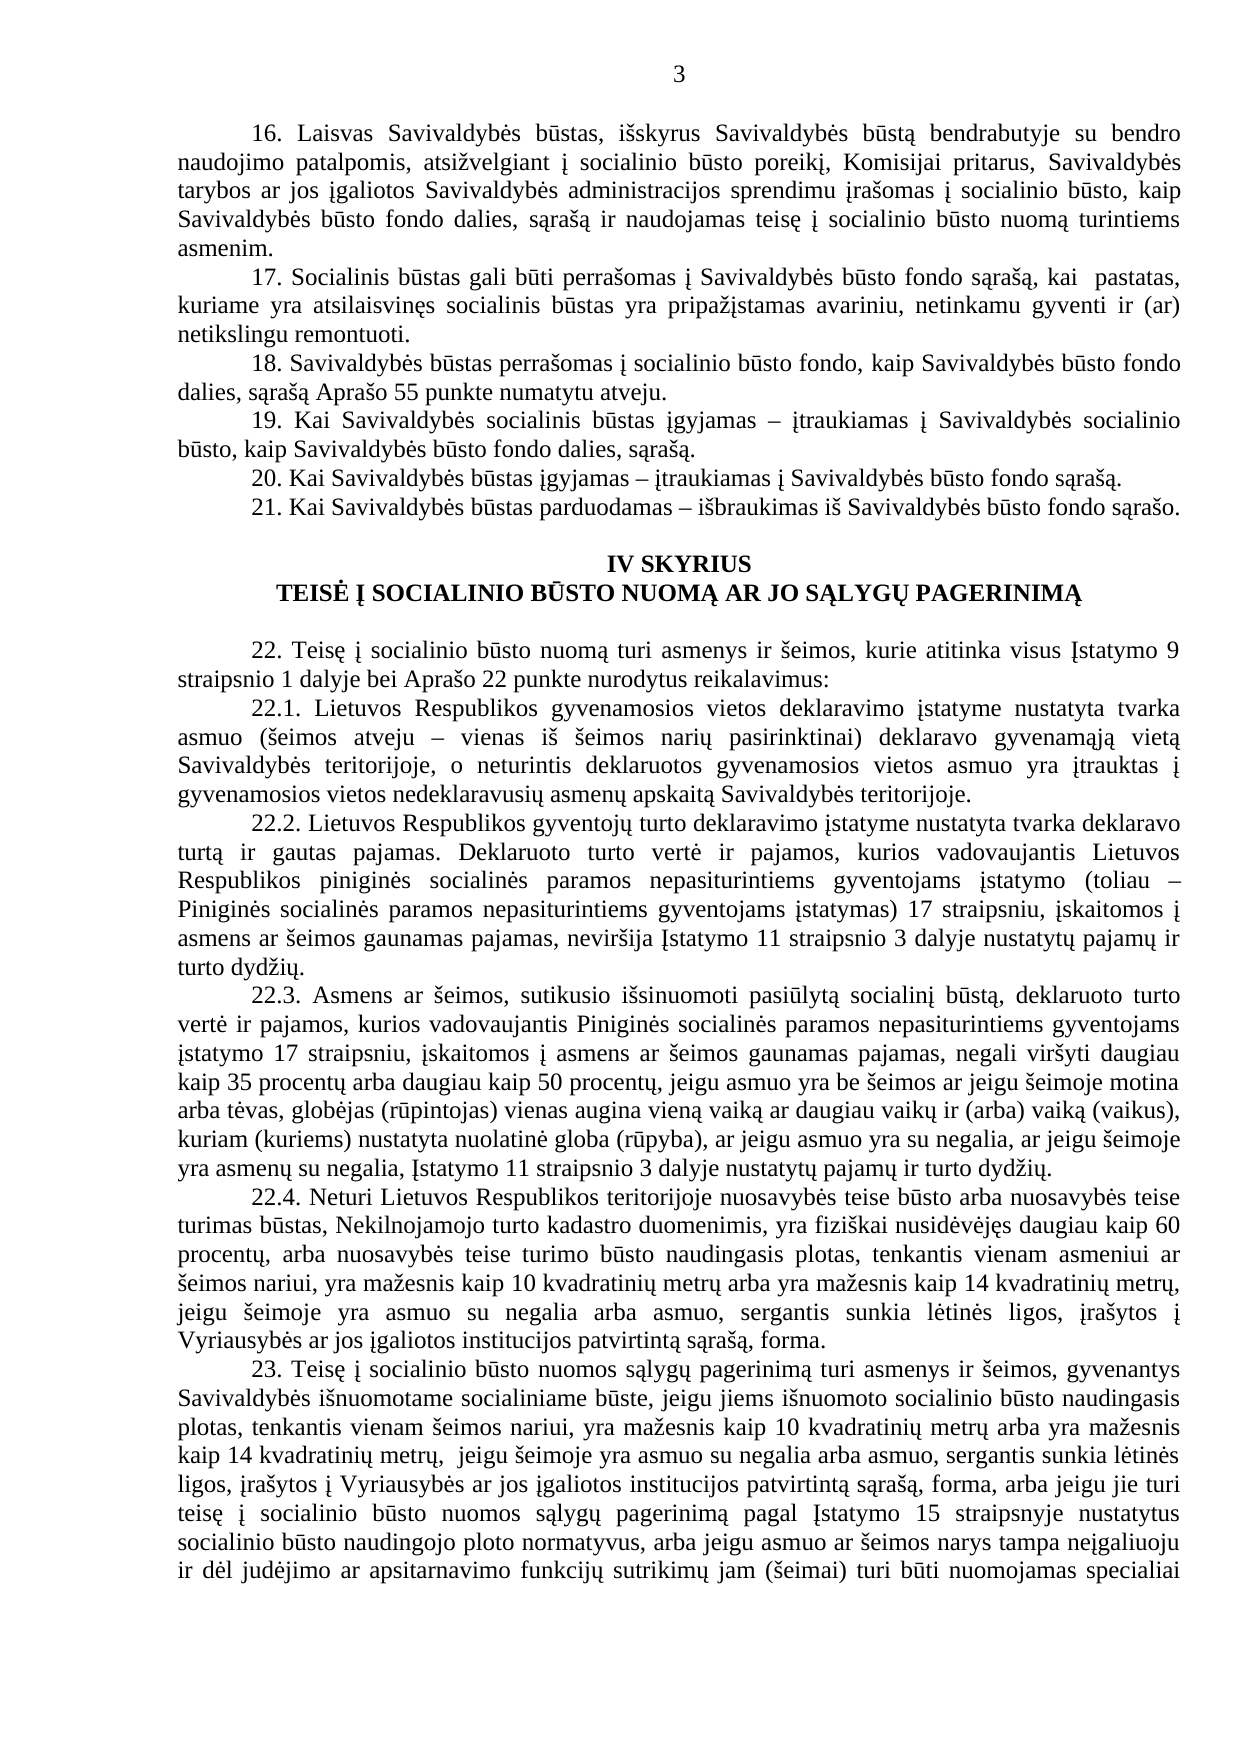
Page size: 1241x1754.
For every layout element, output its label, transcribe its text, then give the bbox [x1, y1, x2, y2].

text 22. Teisę į socialinio būsto nuomą turi asmenys ir šeimos, kurie atitinka visus Įstatymo 9 straipsnio 1 dalyje bei Aprašo 22 punkte nurodytus reikalavimus: [177, 636, 1181, 693]
text IV SKYRIUS [177, 549, 1181, 578]
text 20. Kai Savivaldybės būstas įgyjamas – įtraukiamas į Savivaldybės būsto fondo sąrašą. [177, 463, 1181, 492]
text 22.1. Lietuvos Respublikos gyvenamosios vietos deklaravimo įstatyme nustatyta tvarka asmuo (šeimos atveju – vienas iš šeimos narių pasirinktinai) deklaravo gyvenamąją vietą Savivaldybės teritorijoje, o neturintis deklaruotos gyvenamosios vietos asmuo yra įtrauktas į gyvenamosios vietos nedeklaravusių asmenų apskaitą Savivaldybės teritorijoje. [177, 693, 1181, 808]
list Teisė į socialinio būsto nuomą ar jo sąlygų pagerinimą [177, 578, 1181, 607]
text 22.3. Asmens ar šeimos, sutikusio išsinuomoti pasiūlytą socialinį būstą, deklaruoto turto vertė ir pajamos, kurios vadovaujantis Piniginės socialinės paramos nepasiturintiems gyventojams įstatymo 17 straipsniu, įskaitomos į asmens ar šeimos gaunamas pajamas, negali viršyti daugiau kaip 35 procentų arba daugiau kaip 50 procentų, jeigu asmuo yra be šeimos ar jeigu šeimoje motina arba tėvas, globėjas (rūpintojas) vienas augina vieną vaiką ar daugiau vaikų ir (arba) vaiką (vaikus), kuriam (kuriems) nustatyta nuolatinė globa (rūpyba), ar jeigu asmuo yra su negalia, ar jeigu šeimoje yra asmenų su negalia, Įstatymo 11 straipsnio 3 dalyje nustatytų pajamų ir turto dydžių. [177, 981, 1181, 1182]
text 19. Kai Savivaldybės socialinis būstas įgyjamas – įtraukiamas į Savivaldybės socialinio būsto, kaip Savivaldybės būsto fondo dalies, sąrašą. [177, 406, 1181, 463]
text 17. Socialinis būstas gali būti perrašomas į Savivaldybės būsto fondo sąrašą, kai pastatas, kuriame yra atsilaisvinęs socialinis būstas yra pripažįstamas avariniu, netinkamu gyventi ir (ar) netikslingu remontuoti. [177, 262, 1181, 348]
text 16. Laisvas Savivaldybės būstas, išskyrus Savivaldybės būstą bendrabutyje su bendro naudojimo patalpomis, atsižvelgiant į socialinio būsto poreikį, Komisijai pritarus, Savivaldybės tarybos ar jos įgaliotos Savivaldybės administracijos sprendimu įrašomas į socialinio būsto, kaip Savivaldybės būsto fondo dalies, sąrašą ir naudojamas teisę į socialinio būsto nuomą turintiems asmenim. [177, 118, 1181, 262]
text 18. Savivaldybės būstas perrašomas į socialinio būsto fondo, kaip Savivaldybės būsto fondo dalies, sąrašą Aprašo 55 punkte numatytu atveju. [177, 348, 1181, 406]
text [177, 1354, 1181, 1584]
text 22.4. Neturi Lietuvos Respublikos teritorijoje nuosavybės teise būsto arba nuosavybės teise turimas būstas, Nekilnojamojo turto kadastro duomenimis, yra fiziškai nusidėvėjęs daugiau kaip 60 procentų, arba nuosavybės teise turimo būsto naudingasis plotas, tenkantis vienam asmeniui ar šeimos nariui, yra mažesnis kaip 10 kvadratinių metrų arba yra mažesnis kaip 14 kvadratinių metrų, jeigu šeimoje yra asmuo su negalia arba asmuo, sergantis sunkia lėtinės ligos, įrašytos į Vyriausybės ar jos įgaliotos institucijos patvirtintą sąrašą, forma. [177, 1182, 1181, 1354]
text 21. Kai Savivaldybės būstas parduodamas – išbraukimas iš Savivaldybės būsto fondo sąrašo. [177, 492, 1181, 521]
text 22.2. Lietuvos Respublikos gyventojų turto deklaravimo įstatyme nustatyta tvarka deklaravo turtą ir gautas pajamas. Deklaruoto turto vertė ir pajamos, kurios vadovaujantis Lietuvos Respublikos piniginės socialinės paramos nepasiturintiems gyventojams įstatymo (toliau – Piniginės socialinės paramos nepasiturintiems gyventojams įstatymas) 17 straipsniu, įskaitomos į asmens ar šeimos gaunamas pajamas, neviršija Įstatymo 11 straipsnio 3 dalyje nustatytų pajamų ir turto dydžių. [177, 808, 1181, 981]
